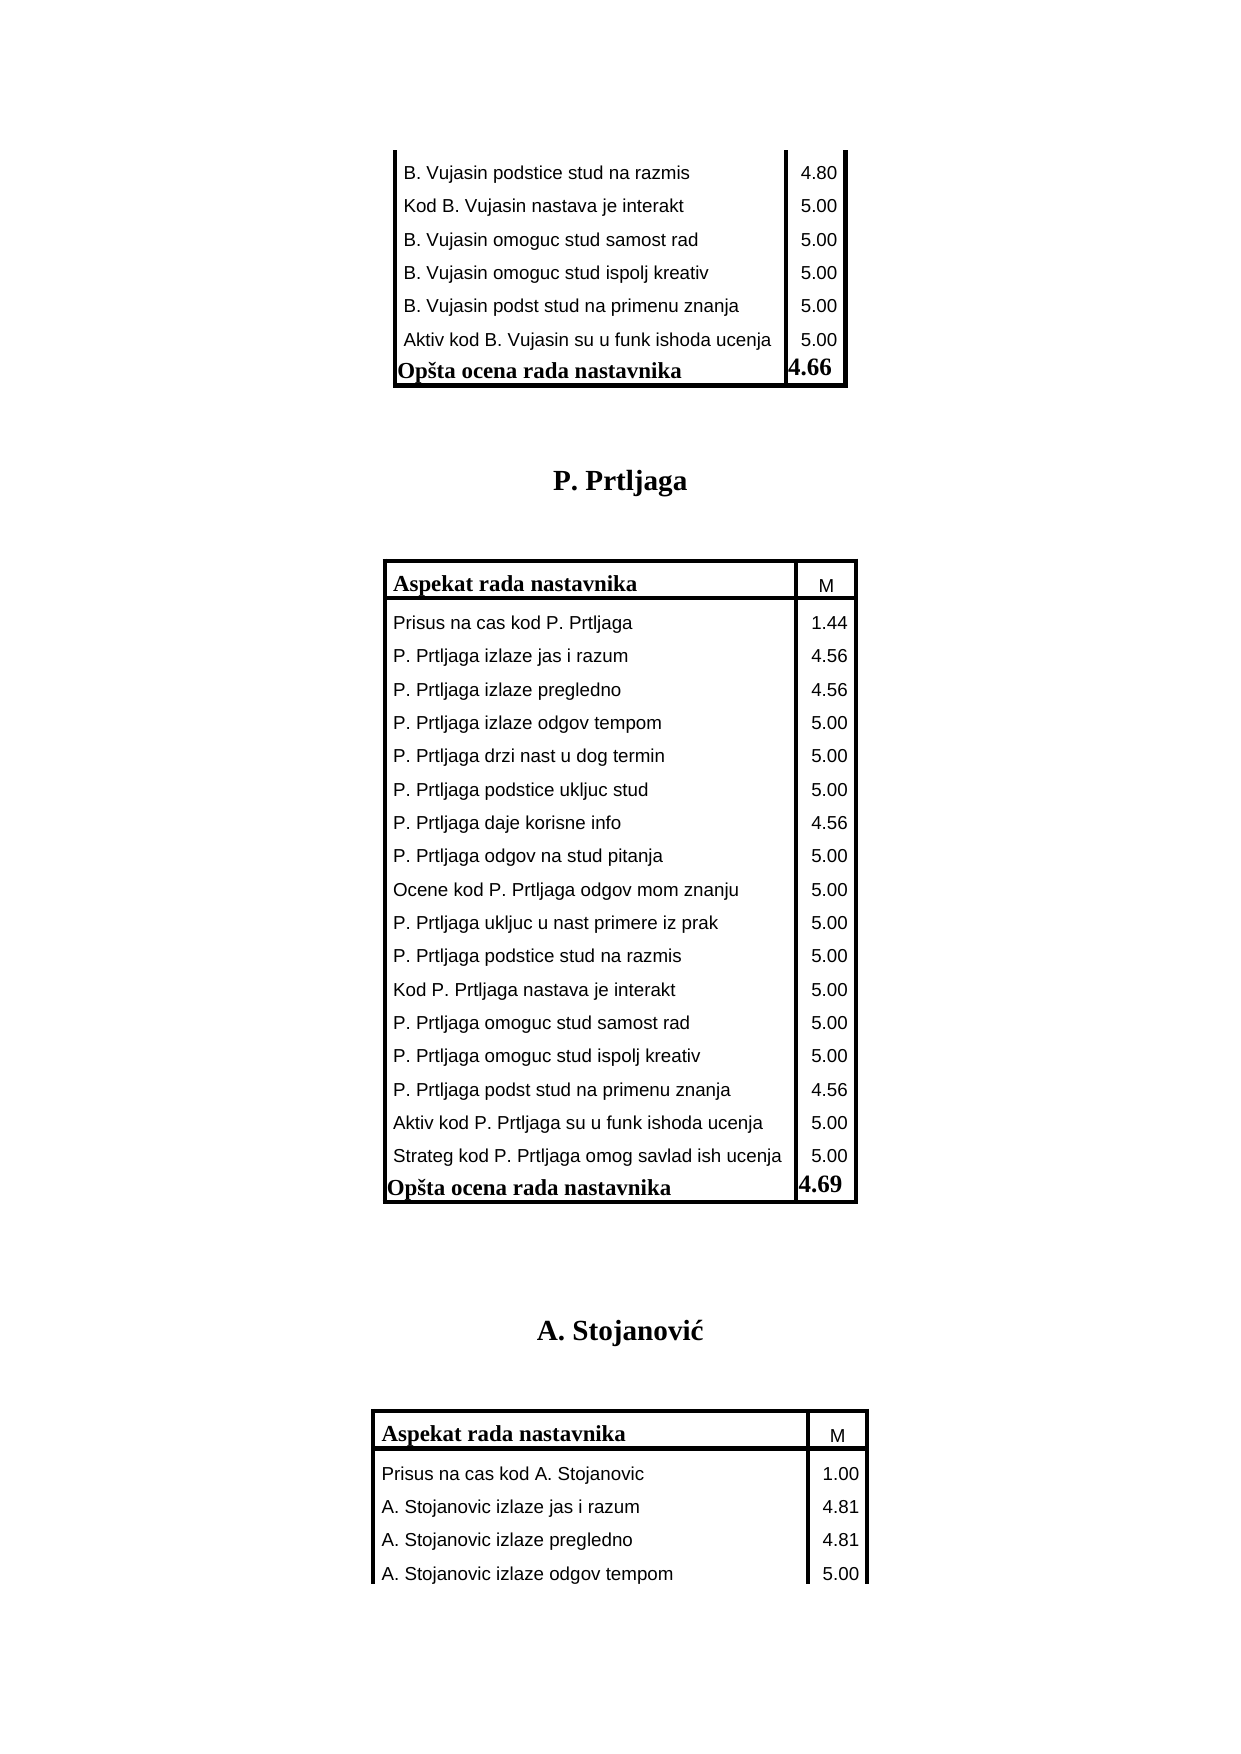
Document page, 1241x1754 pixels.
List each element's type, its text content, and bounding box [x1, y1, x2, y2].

table_cell 5.00 [798, 967, 854, 1000]
table_cell P. Prtljaga daje korisne info [387, 800, 794, 833]
table_cell P. Prtljaga omoguc stud samost rad [387, 1000, 794, 1033]
table_cell 4.80 [788, 150, 843, 183]
table_cell Kod B. Vujasin nastava je interakt [397, 183, 784, 217]
table_cell 5.00 [788, 217, 843, 250]
table_cell 1.44 [798, 600, 854, 633]
table_cell Prisus na cas kod P. Prtljaga [387, 600, 794, 633]
table_cell B. Vujasin podstice stud na razmis [397, 150, 784, 183]
table_cell Kod P. Prtljaga nastava je interakt [387, 967, 794, 1000]
table_cell P. Prtljaga podstice stud na razmis [387, 934, 794, 967]
table_cell 4.81 [810, 1517, 865, 1551]
table_cell 5.00 [788, 183, 843, 217]
table_cell 4.56 [798, 1067, 854, 1100]
text P. Prtljaga [150, 463, 1090, 496]
table_cell 5.00 [798, 834, 854, 867]
table_cell P. Prtljaga podstice ukljuc stud [387, 767, 794, 800]
table_cell P. Prtljaga odgov na stud pitanja [387, 834, 794, 867]
table_cell 5.00 [798, 700, 854, 733]
text A. Stojanović [150, 1313, 1090, 1347]
table_cell 5.00 [810, 1551, 865, 1584]
table_cell 5.00 [788, 317, 843, 350]
table_cell P. Prtljaga omoguc stud ispolj kreativ [387, 1034, 794, 1067]
table_cell P. Prtljaga drzi nast u dog termin [387, 734, 794, 767]
table_cell 5.00 [798, 734, 854, 767]
table_cell 1.00 [810, 1451, 865, 1484]
table_cell Aktiv kod B. Vujasin su u funk ishoda ucenja [397, 317, 784, 350]
table_cell 5.00 [798, 767, 854, 800]
table_cell A. Stojanovic izlaze odgov tempom [375, 1551, 806, 1584]
table_header M [798, 563, 854, 596]
table_cell A. Stojanovic izlaze pregledno [375, 1517, 806, 1551]
table_cell 4.91 [788, 350, 843, 383]
table_cell 5.00 [798, 867, 854, 900]
table_cell 5.00 [798, 1134, 854, 1167]
table_header Aspekat rada nastavnika [375, 1413, 806, 1446]
table_cell 5.00 [798, 1100, 854, 1133]
table_cell P. Prtljaga izlaze jas i razum [387, 634, 794, 667]
table_cell 4.56 [798, 800, 854, 833]
table_cell 5.00 [798, 1034, 854, 1067]
table_cell 4.81 [810, 1484, 865, 1517]
table_cell Prisus na cas kod A. Stojanovic [375, 1451, 806, 1484]
table_cell 5.00 [798, 934, 854, 967]
table_cell Strateg kod P. Prtljaga omog savlad ish ucenja [387, 1134, 794, 1167]
table_cell Opšta ocena rada nastavnika [397, 350, 784, 383]
table_cell Aktiv kod P. Prtljaga su u funk ishoda ucenja [387, 1100, 794, 1133]
table_cell 5.00 [788, 283, 843, 317]
table_cell Ocene kod P. Prtljaga odgov mom znanju [387, 867, 794, 900]
table_cell P. Prtljaga izlaze odgov tempom [387, 700, 794, 733]
table_cell 5.00 [788, 250, 843, 283]
table_cell B. Vujasin podst stud na primenu znanja [397, 283, 784, 317]
table_cell Opšta ocena rada nastavnika [387, 1167, 794, 1200]
table_cell P. Prtljaga izlaze pregledno [387, 667, 794, 700]
table_cell A. Stojanovic izlaze jas i razum [375, 1484, 806, 1517]
table_cell 4.56 [798, 634, 854, 667]
table_cell B. Vujasin omoguc stud ispolj kreativ [397, 250, 784, 283]
table_cell B. Vujasin omoguc stud samost rad [397, 217, 784, 250]
table_cell P. Prtljaga podst stud na primenu znanja [387, 1067, 794, 1100]
table_cell 4.89 [798, 1167, 854, 1200]
table_cell P. Prtljaga ukljuc u nast primere iz prak [387, 900, 794, 933]
table_header Aspekat rada nastavnika [387, 563, 794, 596]
table_header M [810, 1413, 865, 1446]
table_cell 5.00 [798, 1000, 854, 1033]
table_cell 4.56 [798, 667, 854, 700]
table_cell 5.00 [798, 900, 854, 933]
